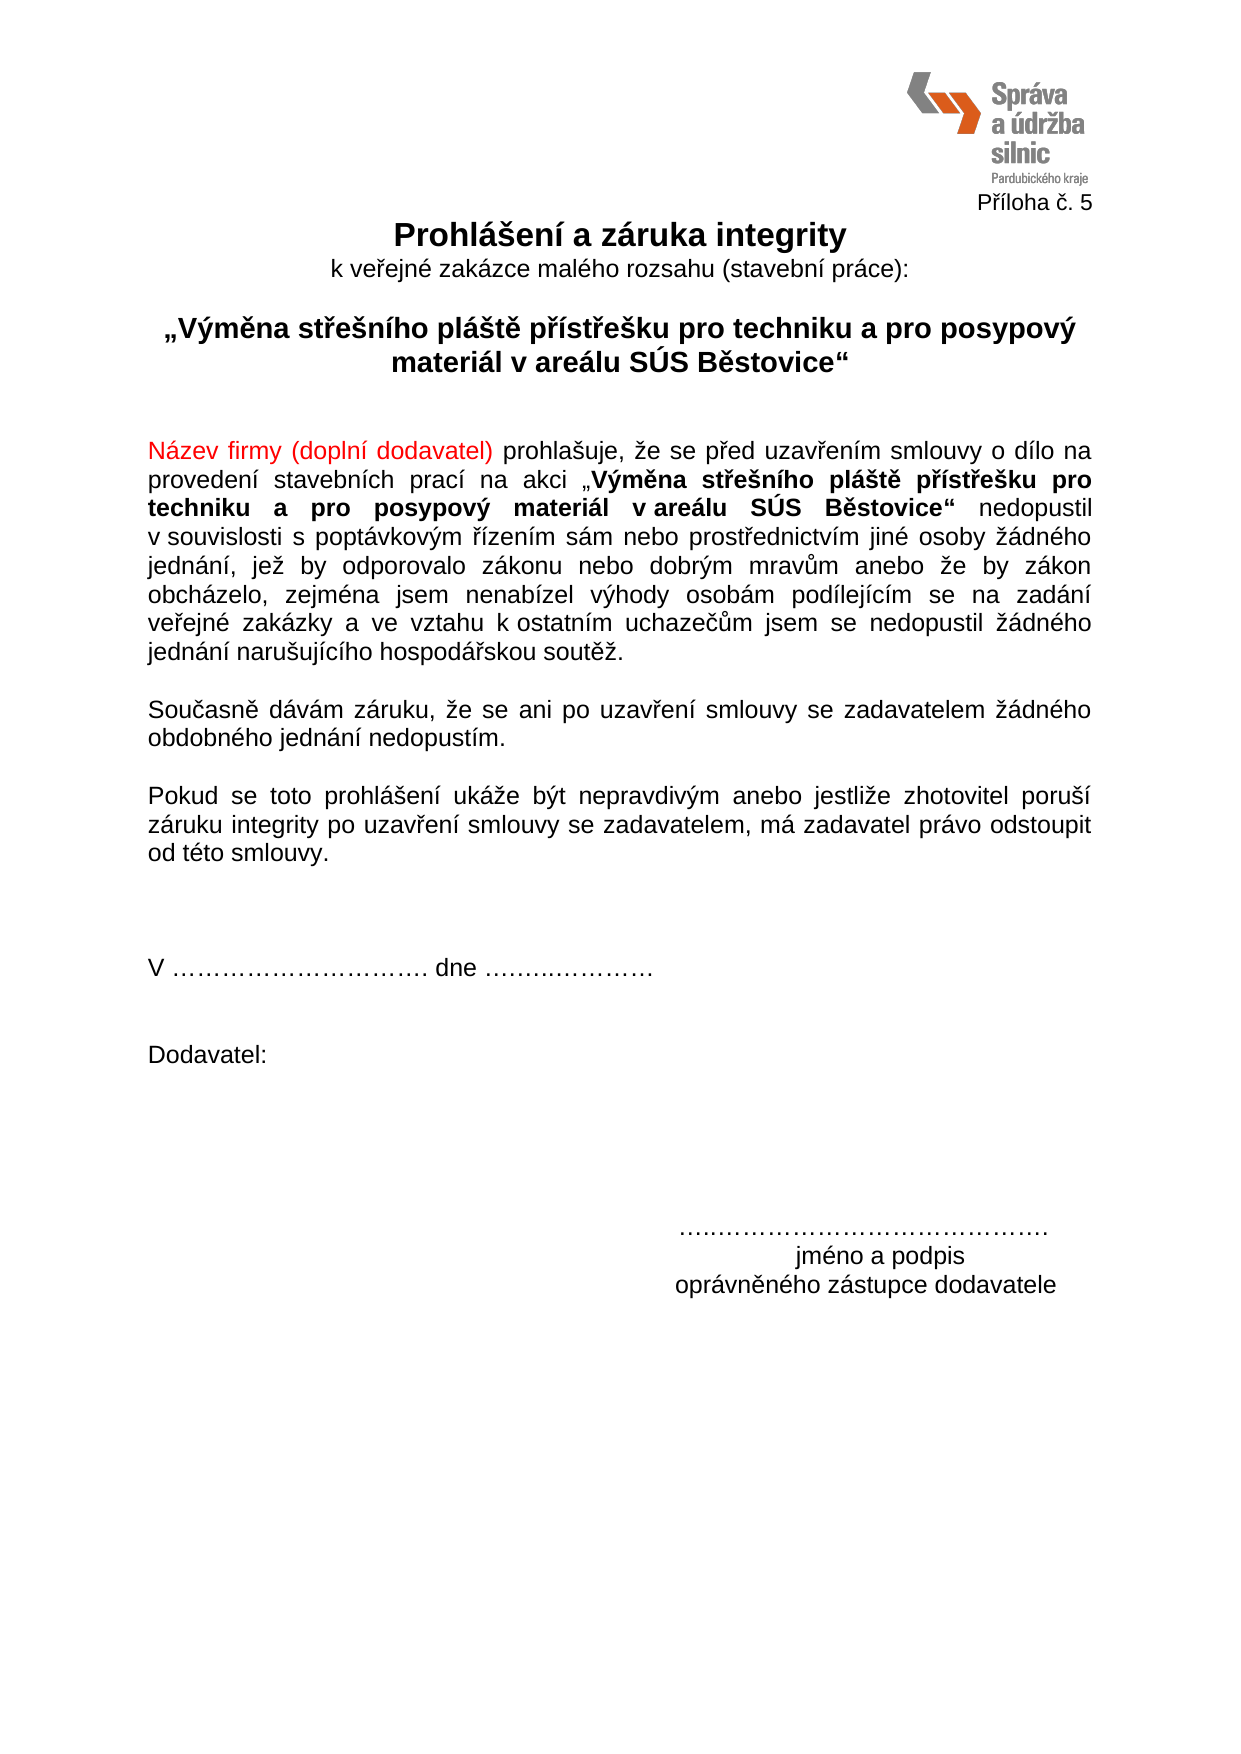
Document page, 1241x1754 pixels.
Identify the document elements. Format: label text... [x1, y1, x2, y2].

text Pokud se toto prohlášení ukáže být nepravdivým anebo jestliže zhotovitel poruší záruku integrity po uzavření smlouvy se zadavatelem, má zadavatel právo odstoupit od této smlouvy. [148, 781, 1093, 867]
text Současně dávám záruku, že se ani po uzavření smlouvy se zadavatelem žádného obdobného jednání nedopustím. [148, 694, 1093, 752]
text Dodavatel: [148, 1039, 1093, 1068]
text k veřejné zakázce malého rozsahu (stavební práce): [148, 254, 1093, 282]
text jméno a podpis [590, 1241, 1093, 1269]
text Název firmy (doplní dodavatel) prohlašuje, že se před uzavřením smlouvy o dílo na provedení stavebních prací na akci „Výměna střešního pláště přístřešku pro techniku a pro posypový materiál v areálu SÚS Běstovice“ nedopustil v souvislosti s poptávkovým řízením sám nebo prostřednictvím jiné osoby žádného jednání, jež by odporovalo zákonu nebo dobrým mravům anebo že by zákon obcházelo, zejména jsem nenabízel výhody osobám podílejícím se na zadání veřejné zakázky a ve vztahu k ostatním uchazečům jsem se nedopustil žádného jednání narušujícího hospodářskou soutěž. [148, 436, 1093, 666]
text oprávněného zástupce dodavatele [148, 1269, 1093, 1298]
text Příloha č. 5 [148, 189, 1093, 215]
picture [903, 70, 1093, 189]
text V …………………………. dne ….…..………… [148, 953, 1093, 982]
text …..…………………………………. [664, 1212, 1093, 1241]
text Prohlášení a záruka integrity [148, 215, 1093, 254]
text „Výměna střešního pláště přístřešku pro techniku a pro posypový materiál v areálu SÚS Běstovice“ [148, 311, 1093, 378]
